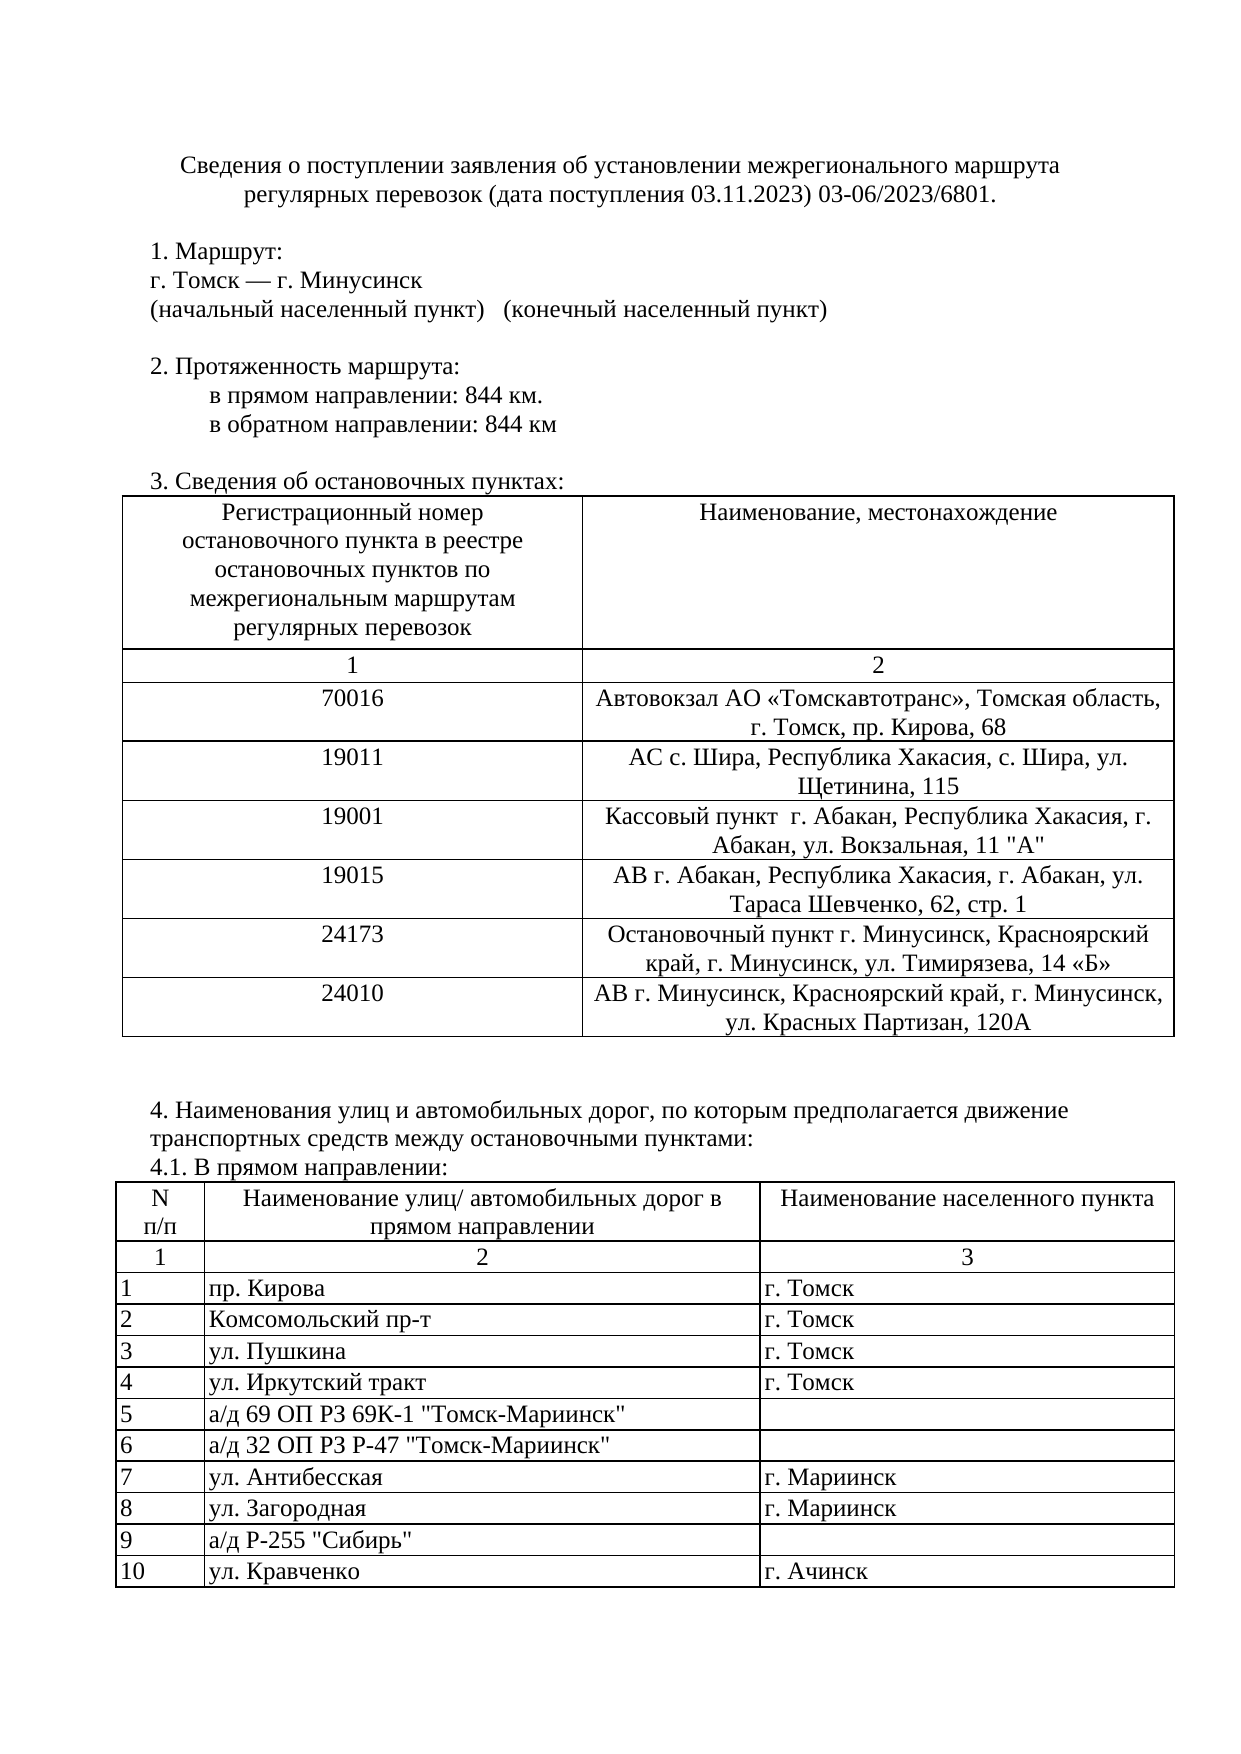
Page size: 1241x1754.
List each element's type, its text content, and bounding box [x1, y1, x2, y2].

table_cell ул. Кравченко [205, 1556, 759, 1586]
table_cell г. Томск [761, 1368, 1174, 1397]
table_cell [761, 1399, 1174, 1429]
table_cell 3 [117, 1336, 204, 1366]
table_cell г. Томск [761, 1273, 1174, 1303]
table_header Наименование улиц/ автомобильных дорог в прямом направлении [205, 1183, 759, 1240]
table_cell 3 [761, 1242, 1174, 1272]
table_cell 24010 [123, 978, 582, 1036]
text 3. Сведения об остановочных пунктах: [150, 466, 1090, 495]
table_cell 1 [123, 650, 582, 681]
text 1. Маршрут: [150, 236, 1090, 265]
table_cell Автовокзал АО «Томскавтотранс», Томская область, г. Томск, пр. Кирова, 68 [583, 683, 1173, 740]
table_cell 19011 [123, 742, 582, 799]
table_cell 8 [117, 1493, 204, 1523]
table_cell АС с. Шира, Республика Хакасия, с. Шира, ул. Щетинина, 115 [583, 742, 1173, 799]
table_cell 2 [117, 1305, 204, 1334]
table_cell 70016 [123, 683, 582, 740]
table_cell 9 [117, 1525, 204, 1555]
table_cell г. Томск [761, 1336, 1174, 1366]
table_cell г. Мариинск [761, 1462, 1174, 1492]
table_cell 1 [117, 1273, 204, 1303]
table_cell АВ г. Минусинск, Красноярский край, г. Минусинск, ул. Красных Партизан, 120А [583, 978, 1173, 1036]
table_cell Кассовый пункт г. Абакан, Республика Хакасия, г. Абакан, ул. Вокзальная, 11 "А" [583, 801, 1173, 858]
table_cell ул. Антибесская [205, 1462, 759, 1492]
table_cell пр. Кирова [205, 1273, 759, 1303]
table_cell 2 [205, 1242, 759, 1272]
text (начальный населенный пункт) (конечный населенный пункт) [150, 294, 1090, 322]
table_cell ул. Загородная [205, 1493, 759, 1523]
table_cell [761, 1431, 1174, 1460]
table_cell ул. Иркутский тракт [205, 1368, 759, 1397]
table_cell АВ г. Абакан, Республика Хакасия, г. Абакан, ул. Тараса Шевченко, 62, стр. 1 [583, 860, 1173, 918]
table_cell 2 [583, 650, 1173, 681]
table_cell а/д 69 ОП РЗ 69К-1 "Томск-Мариинск" [205, 1399, 759, 1429]
table_cell 24173 [123, 919, 582, 977]
table_cell 4 [117, 1368, 204, 1397]
table_cell 1 [117, 1242, 204, 1272]
table_header Регистрационный номер остановочного пункта в реестре остановочных пунктов по межрегиональным маршрутам регулярных перевозок [123, 497, 582, 648]
table_cell г. Мариинск [761, 1493, 1174, 1523]
table_cell г. Ачинск [761, 1556, 1174, 1586]
table_cell а/д 32 ОП РЗ Р-47 "Томск-Мариинск" [205, 1431, 759, 1460]
table_cell 10 [117, 1556, 204, 1586]
text в прямом направлении: 844 км. [150, 380, 1090, 409]
table_cell 6 [117, 1431, 204, 1460]
text Сведения о поступлении заявления об установлении межрегионального маршрута регулярных перевозок (дата поступления 03.11.2023) 03-06/2023/6801. [150, 150, 1090, 207]
text 4. Наименования улиц и автомобильных дорог, по которым предполагается движение транспортных средств между остановочными пунктами: [150, 1095, 1090, 1152]
table_header Наименование, местонахождение [583, 497, 1173, 648]
table_cell ул. Пушкина [205, 1336, 759, 1366]
table_cell [761, 1525, 1174, 1555]
table_cell г. Томск [761, 1305, 1174, 1334]
text в обратном направлении: 844 км [150, 409, 1090, 437]
table_cell 19015 [123, 860, 582, 918]
table_cell 19001 [123, 801, 582, 858]
table_header N п/п [117, 1183, 204, 1240]
text 2. Протяженность маршрута: [150, 351, 1090, 380]
table_header Наименование населенного пункта [761, 1183, 1174, 1240]
table_cell а/д Р-255 "Сибирь" [205, 1525, 759, 1555]
text г. Томск — г. Минусинск [150, 265, 1090, 294]
table_cell 7 [117, 1462, 204, 1492]
text 4.1. В прямом направлении: [150, 1152, 1090, 1181]
table_cell 5 [117, 1399, 204, 1429]
table_cell Остановочный пункт г. Минусинск, Красноярский край, г. Минусинск, ул. Тимирязева, 14 «Б» [583, 919, 1173, 977]
table_cell Комсомольский пр-т [205, 1305, 759, 1334]
